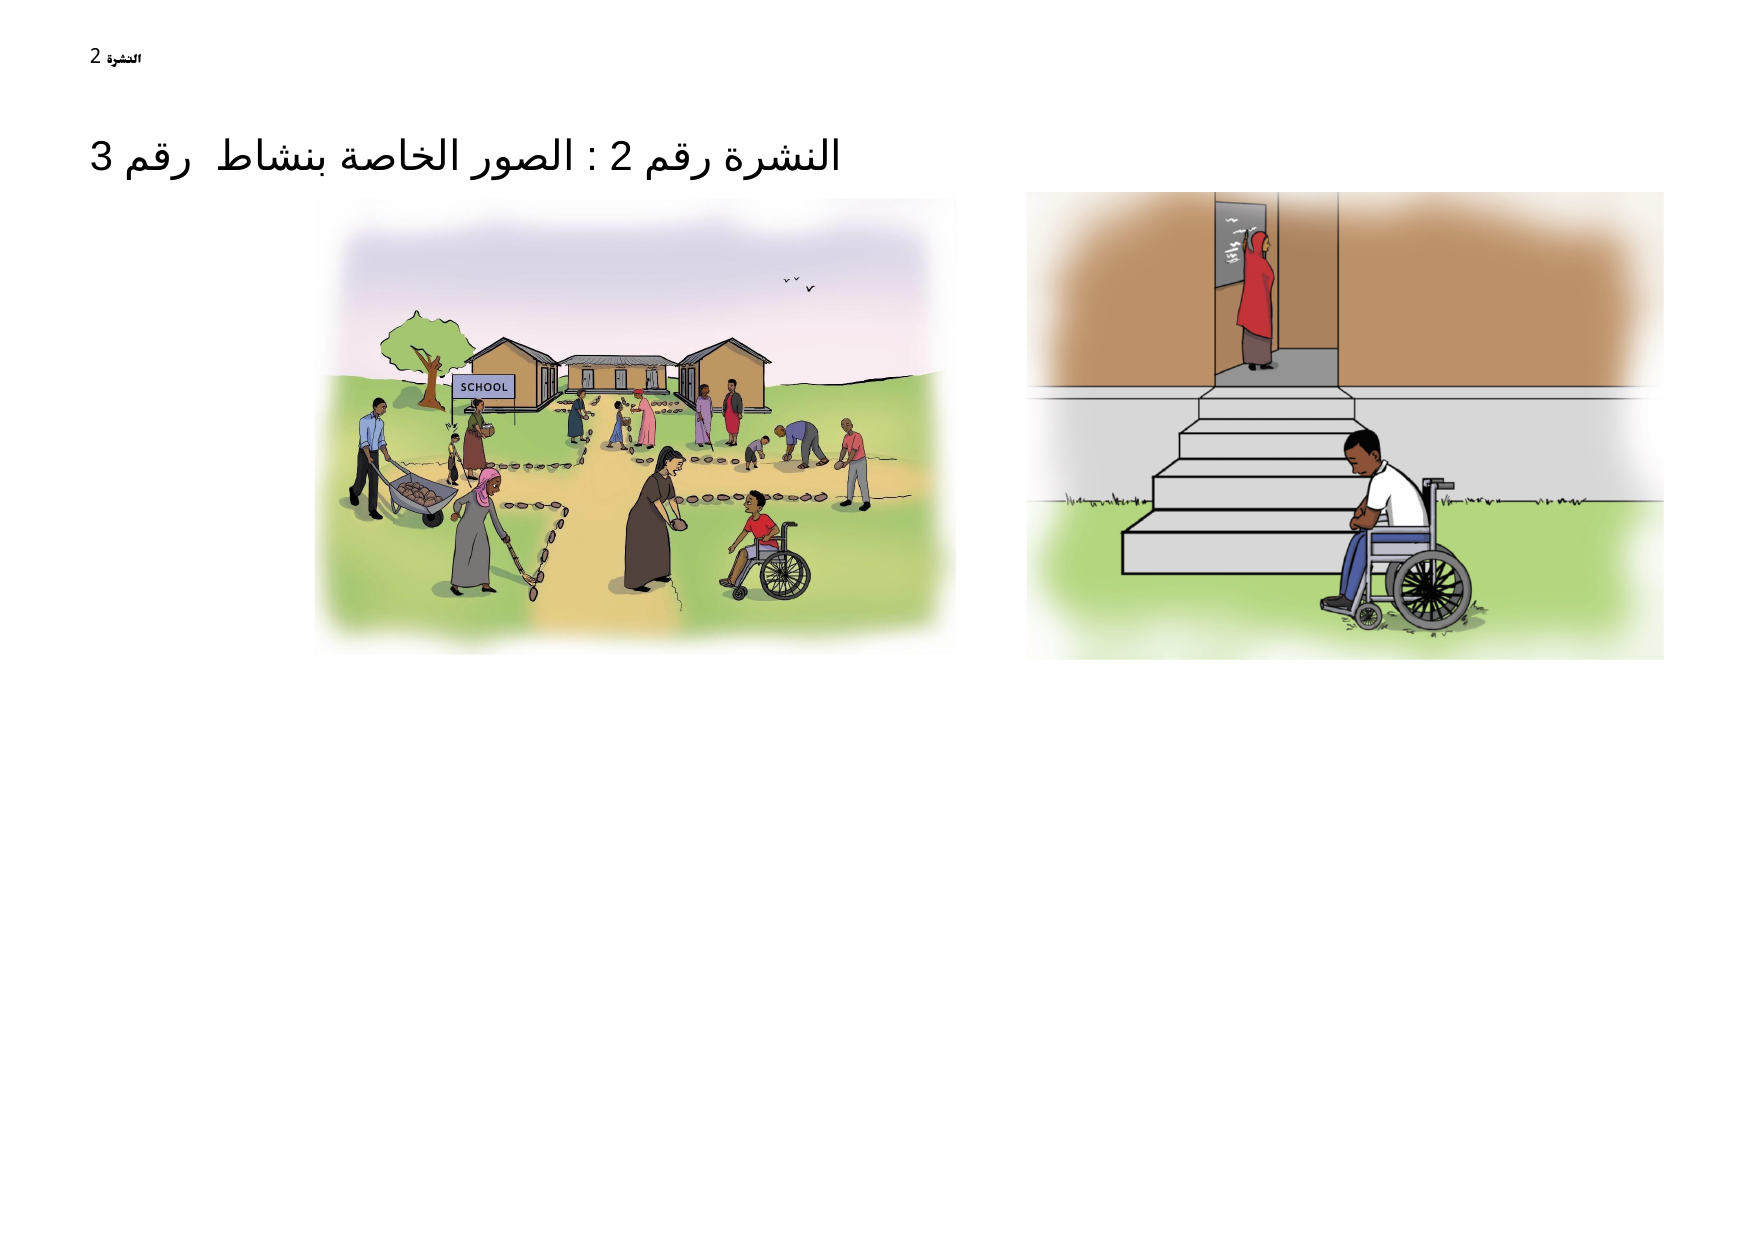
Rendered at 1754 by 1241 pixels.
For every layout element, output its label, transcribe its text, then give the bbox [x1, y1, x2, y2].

picture [1026, 192, 1664, 660]
picture [314, 194, 962, 660]
subtitle النشرة رقم 2 : الصور الخاصة بنشاط رقم 3 [90, 132, 1664, 179]
